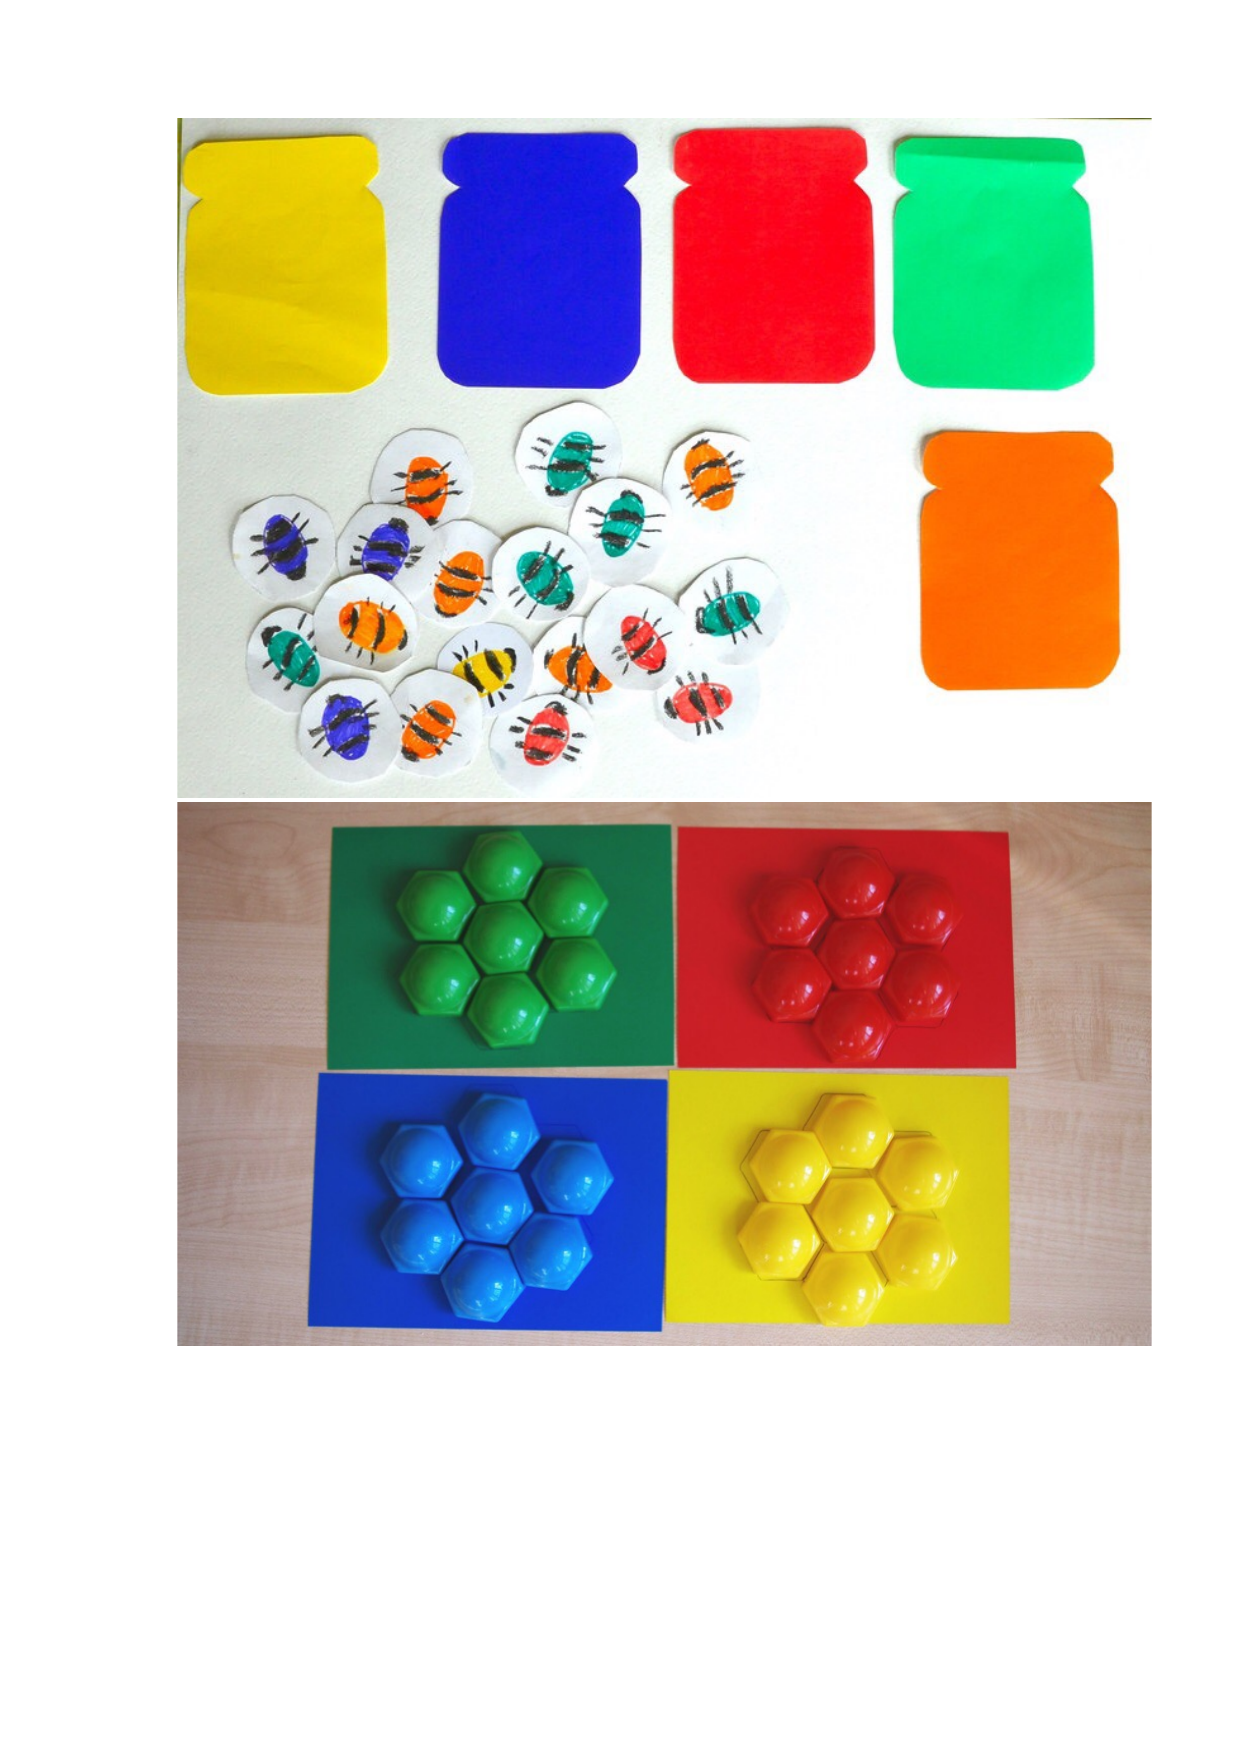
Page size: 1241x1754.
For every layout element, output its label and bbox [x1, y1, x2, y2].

picture [177, 802, 1152, 1346]
picture [177, 118, 1152, 798]
